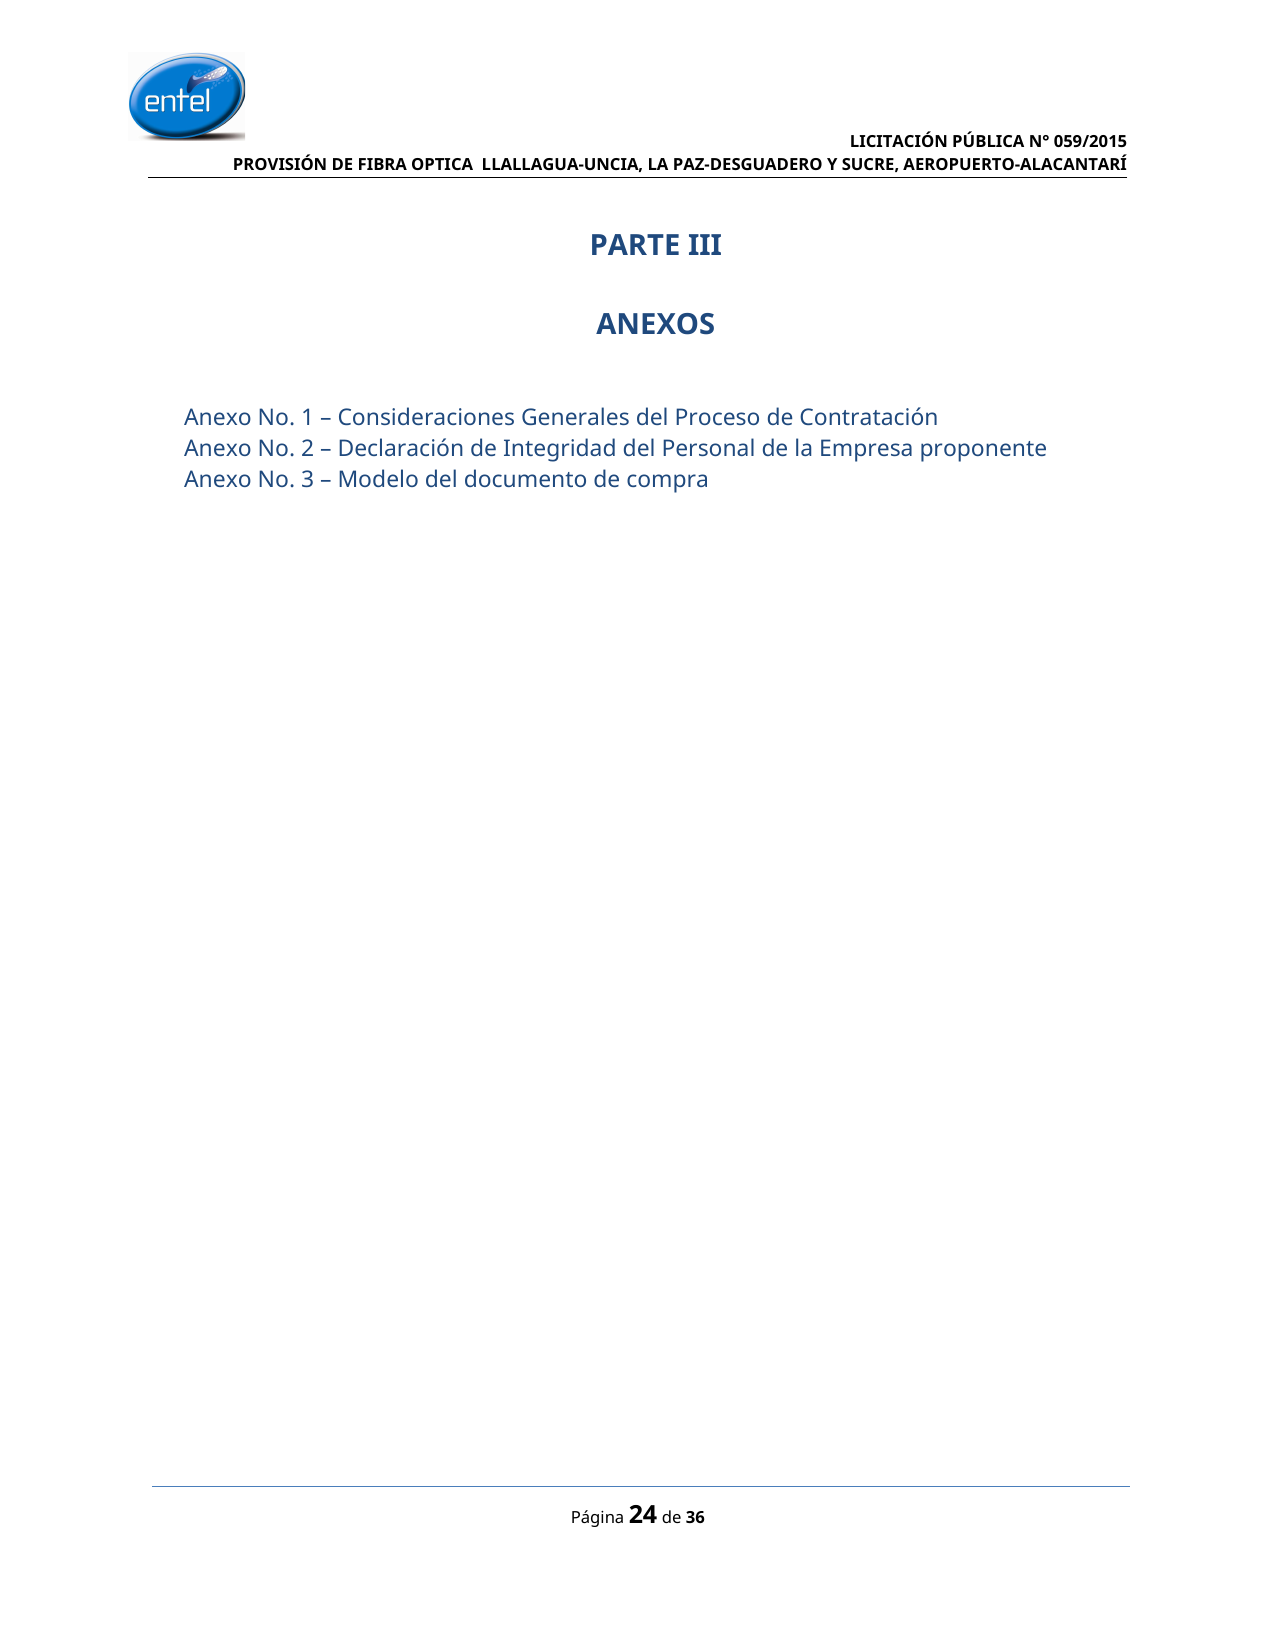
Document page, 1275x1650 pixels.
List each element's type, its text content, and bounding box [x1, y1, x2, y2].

text Anexo No. 3 – Modelo del documento de compra [184, 463, 1127, 494]
text Anexo No. 2 – Declaración de Integridad del Personal de la Empresa proponente [184, 432, 1127, 463]
picture [128, 52, 246, 141]
text Anexo No. 1 – Consideraciones Generales del Proceso de Contratación [184, 400, 1127, 432]
text PARTE III [184, 224, 1127, 263]
text ANEXOS [184, 303, 1127, 343]
